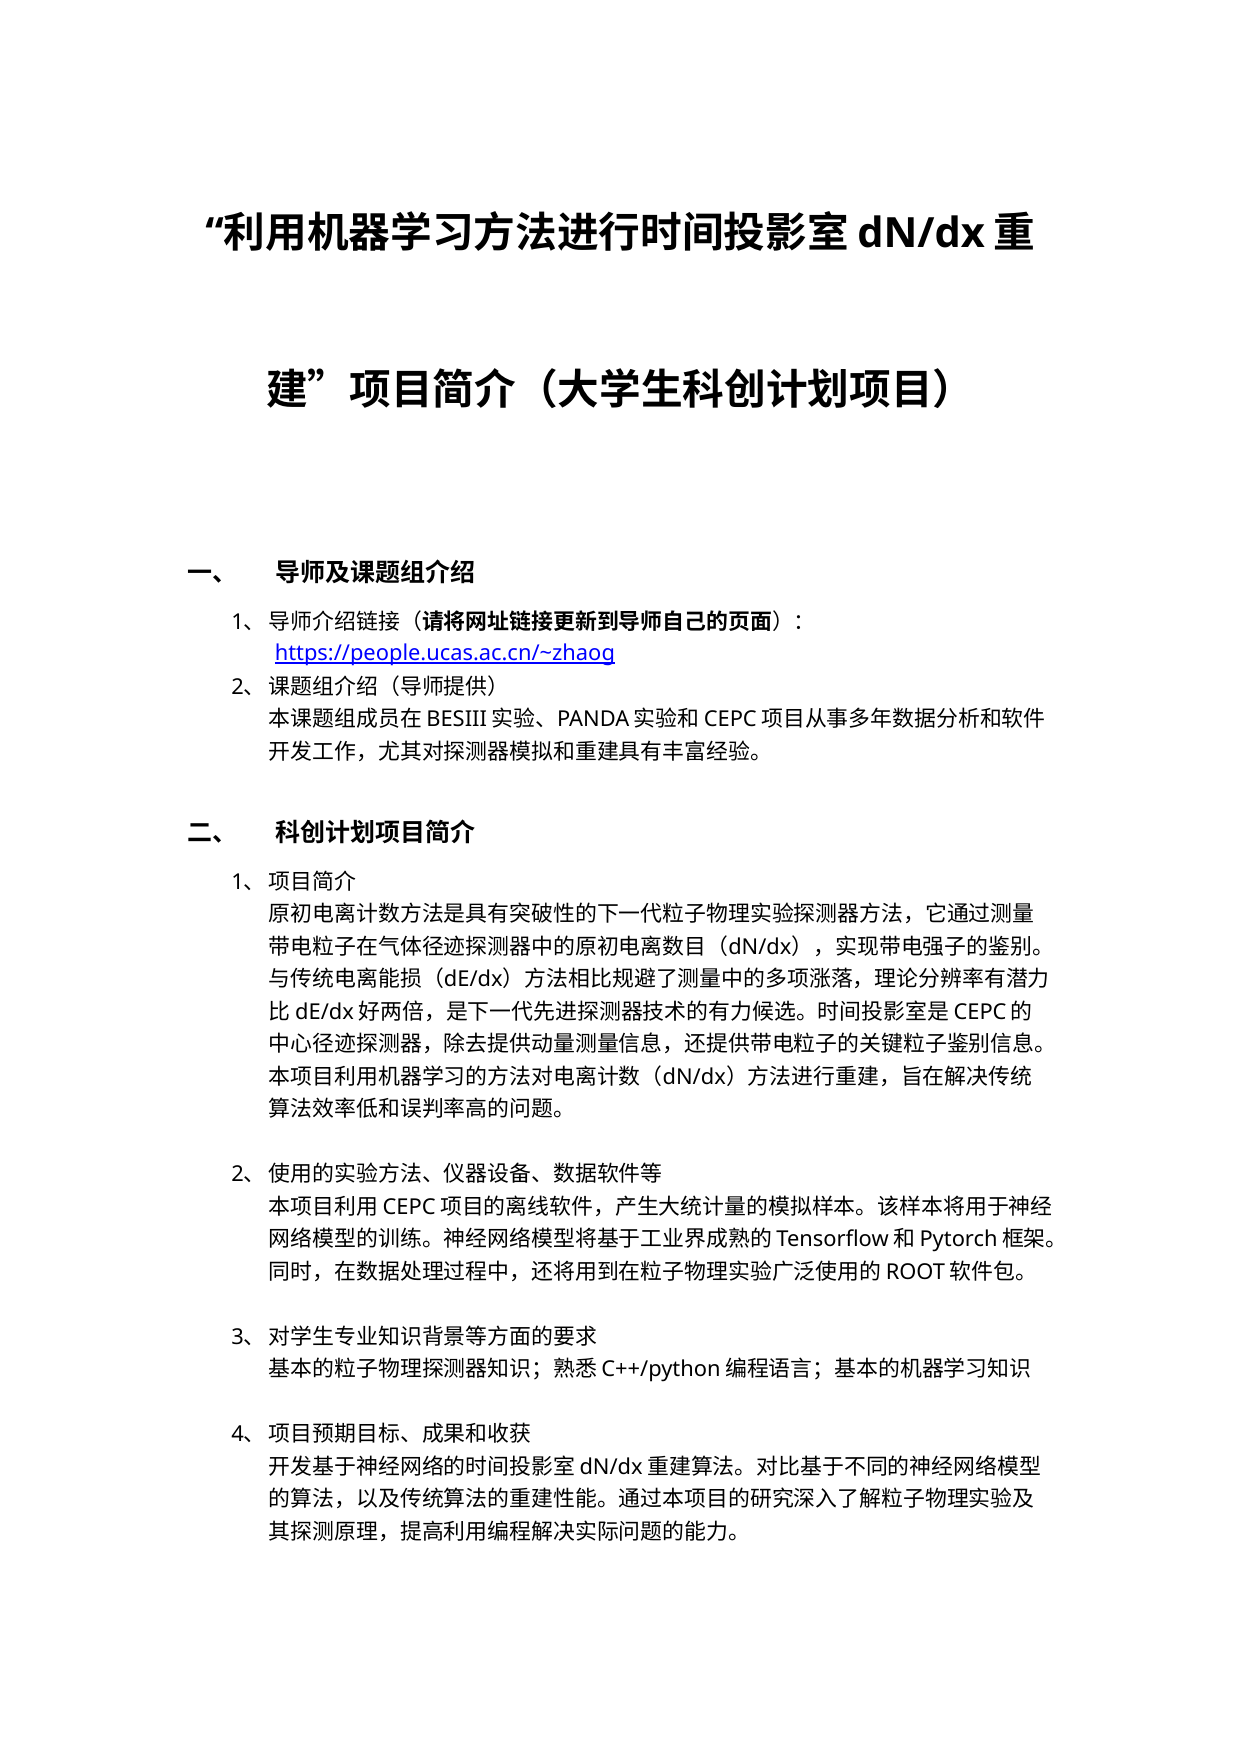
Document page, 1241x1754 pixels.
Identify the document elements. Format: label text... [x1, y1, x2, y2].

list 科创计划项目简介 [187, 798, 1053, 863]
list https://people.ucas.ac.cn/~zhaog [269, 636, 1053, 668]
list 开发基于神经网络的时间投影室dN/dx重建算法。对比基于不同的神经网络模型的算法，以及传统算法的重建性能。通过本项目的研究深入了解粒子物理实验及其探测原理，提高利用编程解决实际问题的能力。 [269, 1448, 1053, 1546]
list 导师介绍链接（请将网址链接更新到导师自己的页面）： [231, 603, 1053, 636]
list 对学生专业知识背景等方面的要求 [231, 1318, 1053, 1351]
list 导师及课题组介绍 [187, 538, 1053, 603]
list 使用的实验方法、仪器设备、数据软件等 [231, 1156, 1053, 1188]
list 课题组介绍（导师提供） [231, 668, 1053, 701]
list 本项目利用CEPC项目的离线软件，产生大统计量的模拟样本。该样本将用于神经网络模型的训练。神经网络模型将基于工业界成熟的Tensorflow和Pytorch框架。同时，在数据处理过程中，还将用到在粒子物理实验广泛使用的ROOT软件包。 [269, 1188, 1053, 1286]
list 项目预期目标、成果和收获 [231, 1416, 1053, 1448]
list 项目简介 [231, 863, 1053, 896]
list 基本的粒子物理探测器知识；熟悉C++/python编程语言；基本的机器学习知识 [269, 1351, 1053, 1383]
list 原初电离计数方法是具有突破性的下一代粒子物理实验探测器方法，它通过测量带电粒子在气体径迹探测器中的原初电离数目（dN/dx），实现带电强子的鉴别。与传统电离能损（dE/dx）方法相比规避了测量中的多项涨落，理论分辨率有潜力比dE/dx好两倍，是下一代先进探测器技术的有力候选。时间投影室是CEPC的中心径迹探测器，除去提供动量测量信息，还提供带电粒子的关键粒子鉴别信息。本项目利用机器学习的方法对电离计数（dN/dx）方法进行重建，旨在解决传统算法效率低和误判率高的问题。 [269, 896, 1053, 1123]
subtitle “利用机器学习方法进行时间投影室dN/dx重建”项目简介（大学生科创计划项目） [187, 197, 1053, 419]
list 本课题组成员在BESIII实验、PANDA实验和CEPC项目从事多年数据分析和软件开发工作，尤其对探测器模拟和重建具有丰富经验。 [269, 701, 1053, 766]
